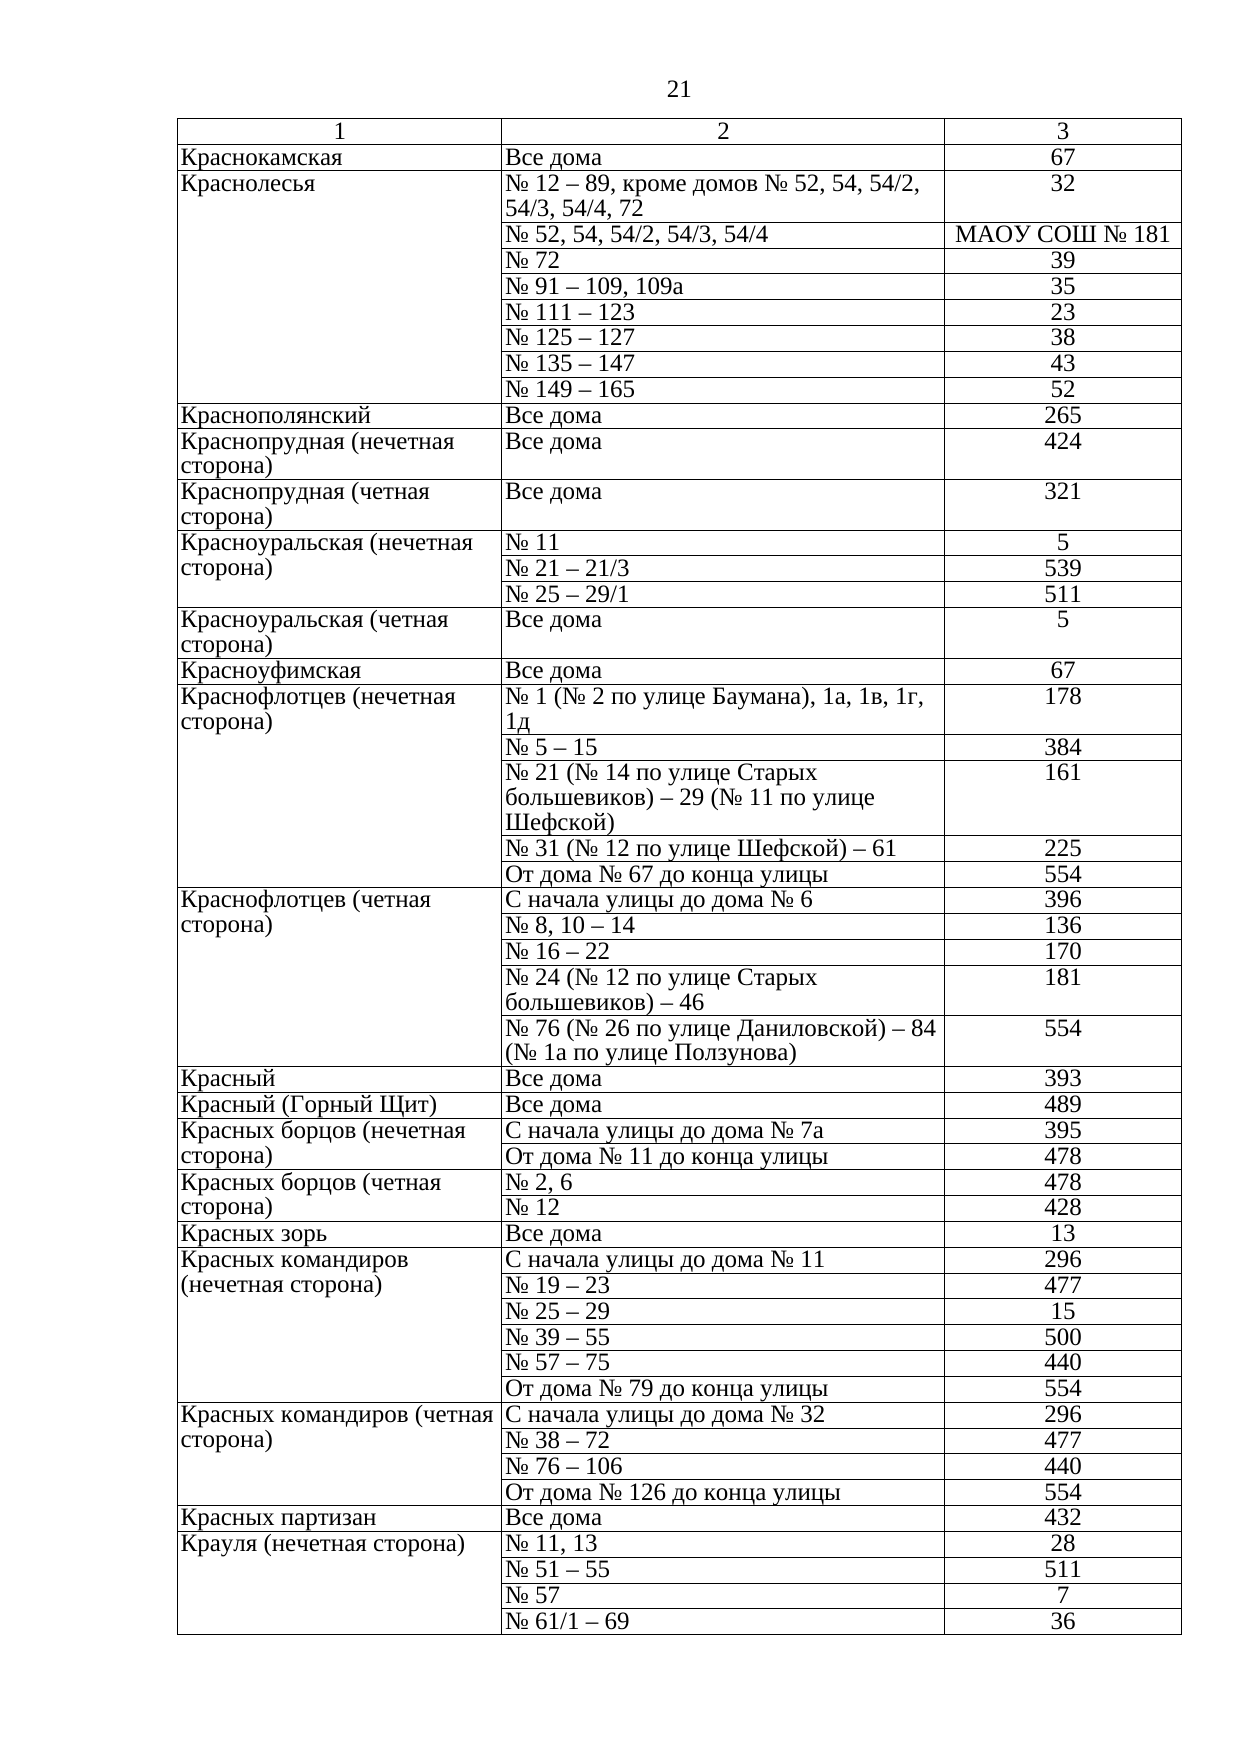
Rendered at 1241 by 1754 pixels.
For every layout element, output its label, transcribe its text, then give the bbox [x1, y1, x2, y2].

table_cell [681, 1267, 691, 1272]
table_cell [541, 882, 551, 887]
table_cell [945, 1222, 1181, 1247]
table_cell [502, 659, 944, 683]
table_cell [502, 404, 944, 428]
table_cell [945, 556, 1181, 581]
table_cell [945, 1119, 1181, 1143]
table_header 3 [945, 119, 1181, 144]
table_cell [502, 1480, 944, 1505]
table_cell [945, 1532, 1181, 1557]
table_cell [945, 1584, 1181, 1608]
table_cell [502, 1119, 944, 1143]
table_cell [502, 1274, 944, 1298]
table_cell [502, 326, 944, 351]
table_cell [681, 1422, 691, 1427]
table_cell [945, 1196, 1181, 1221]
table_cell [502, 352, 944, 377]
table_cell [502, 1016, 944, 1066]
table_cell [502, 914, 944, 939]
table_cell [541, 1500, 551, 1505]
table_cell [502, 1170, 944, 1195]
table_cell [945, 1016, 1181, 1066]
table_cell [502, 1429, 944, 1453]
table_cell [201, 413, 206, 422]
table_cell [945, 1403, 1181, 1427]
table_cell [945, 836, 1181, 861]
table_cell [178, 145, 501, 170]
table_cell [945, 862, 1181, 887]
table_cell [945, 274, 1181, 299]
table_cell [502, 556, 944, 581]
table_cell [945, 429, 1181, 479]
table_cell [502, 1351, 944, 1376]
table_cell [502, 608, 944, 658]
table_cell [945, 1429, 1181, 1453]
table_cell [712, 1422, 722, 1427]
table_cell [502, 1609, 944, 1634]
table_header 1 [178, 119, 501, 144]
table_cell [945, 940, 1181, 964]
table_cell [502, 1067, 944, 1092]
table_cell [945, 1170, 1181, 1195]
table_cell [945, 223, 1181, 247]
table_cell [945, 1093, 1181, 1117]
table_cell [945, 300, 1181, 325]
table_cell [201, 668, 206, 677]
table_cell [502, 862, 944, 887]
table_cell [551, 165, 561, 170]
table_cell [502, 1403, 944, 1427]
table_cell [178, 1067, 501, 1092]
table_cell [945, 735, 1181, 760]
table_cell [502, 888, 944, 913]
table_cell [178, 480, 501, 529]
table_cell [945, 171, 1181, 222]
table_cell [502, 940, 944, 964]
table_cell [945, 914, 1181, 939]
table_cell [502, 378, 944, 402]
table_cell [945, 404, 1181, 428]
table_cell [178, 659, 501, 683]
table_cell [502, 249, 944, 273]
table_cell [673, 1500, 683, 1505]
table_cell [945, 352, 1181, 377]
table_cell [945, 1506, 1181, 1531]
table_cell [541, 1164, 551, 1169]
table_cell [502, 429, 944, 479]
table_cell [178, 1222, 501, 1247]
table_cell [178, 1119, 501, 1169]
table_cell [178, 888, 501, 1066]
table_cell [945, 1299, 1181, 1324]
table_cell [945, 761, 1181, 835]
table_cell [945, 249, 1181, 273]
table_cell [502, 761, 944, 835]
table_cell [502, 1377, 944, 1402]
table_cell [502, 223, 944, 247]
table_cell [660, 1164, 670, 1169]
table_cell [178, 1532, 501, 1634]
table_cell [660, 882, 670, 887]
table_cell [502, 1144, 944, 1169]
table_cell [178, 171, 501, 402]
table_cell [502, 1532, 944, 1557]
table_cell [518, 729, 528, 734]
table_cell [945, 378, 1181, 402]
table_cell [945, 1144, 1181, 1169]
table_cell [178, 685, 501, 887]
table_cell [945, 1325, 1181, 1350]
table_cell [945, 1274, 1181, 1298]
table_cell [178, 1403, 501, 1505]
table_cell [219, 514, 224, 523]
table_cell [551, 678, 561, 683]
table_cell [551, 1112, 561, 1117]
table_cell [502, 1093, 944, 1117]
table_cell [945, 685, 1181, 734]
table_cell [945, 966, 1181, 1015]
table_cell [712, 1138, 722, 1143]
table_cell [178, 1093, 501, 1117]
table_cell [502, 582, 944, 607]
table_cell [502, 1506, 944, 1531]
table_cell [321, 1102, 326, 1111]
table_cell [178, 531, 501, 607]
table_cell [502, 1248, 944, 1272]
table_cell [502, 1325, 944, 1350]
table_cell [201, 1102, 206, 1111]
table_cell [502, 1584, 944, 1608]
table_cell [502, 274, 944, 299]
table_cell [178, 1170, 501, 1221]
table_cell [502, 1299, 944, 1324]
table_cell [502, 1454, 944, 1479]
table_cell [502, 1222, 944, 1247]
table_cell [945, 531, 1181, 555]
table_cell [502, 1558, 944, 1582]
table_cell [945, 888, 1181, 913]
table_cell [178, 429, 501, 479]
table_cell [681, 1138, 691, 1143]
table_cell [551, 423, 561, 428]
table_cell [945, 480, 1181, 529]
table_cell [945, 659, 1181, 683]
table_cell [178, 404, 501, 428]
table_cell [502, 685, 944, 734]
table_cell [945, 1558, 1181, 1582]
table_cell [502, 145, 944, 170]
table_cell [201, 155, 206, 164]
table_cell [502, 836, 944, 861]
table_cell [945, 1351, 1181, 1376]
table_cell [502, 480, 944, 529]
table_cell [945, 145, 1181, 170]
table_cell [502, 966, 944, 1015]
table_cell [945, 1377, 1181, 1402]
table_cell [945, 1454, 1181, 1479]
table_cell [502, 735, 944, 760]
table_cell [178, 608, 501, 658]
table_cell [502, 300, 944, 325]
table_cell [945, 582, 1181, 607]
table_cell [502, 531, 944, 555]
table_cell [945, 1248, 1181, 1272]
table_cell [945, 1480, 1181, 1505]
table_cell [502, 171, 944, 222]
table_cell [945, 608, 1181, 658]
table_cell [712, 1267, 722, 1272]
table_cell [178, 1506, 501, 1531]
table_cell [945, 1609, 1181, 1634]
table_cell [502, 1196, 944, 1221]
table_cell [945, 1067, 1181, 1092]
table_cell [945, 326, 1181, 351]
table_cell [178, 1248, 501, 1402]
table_header 2 [502, 119, 944, 144]
